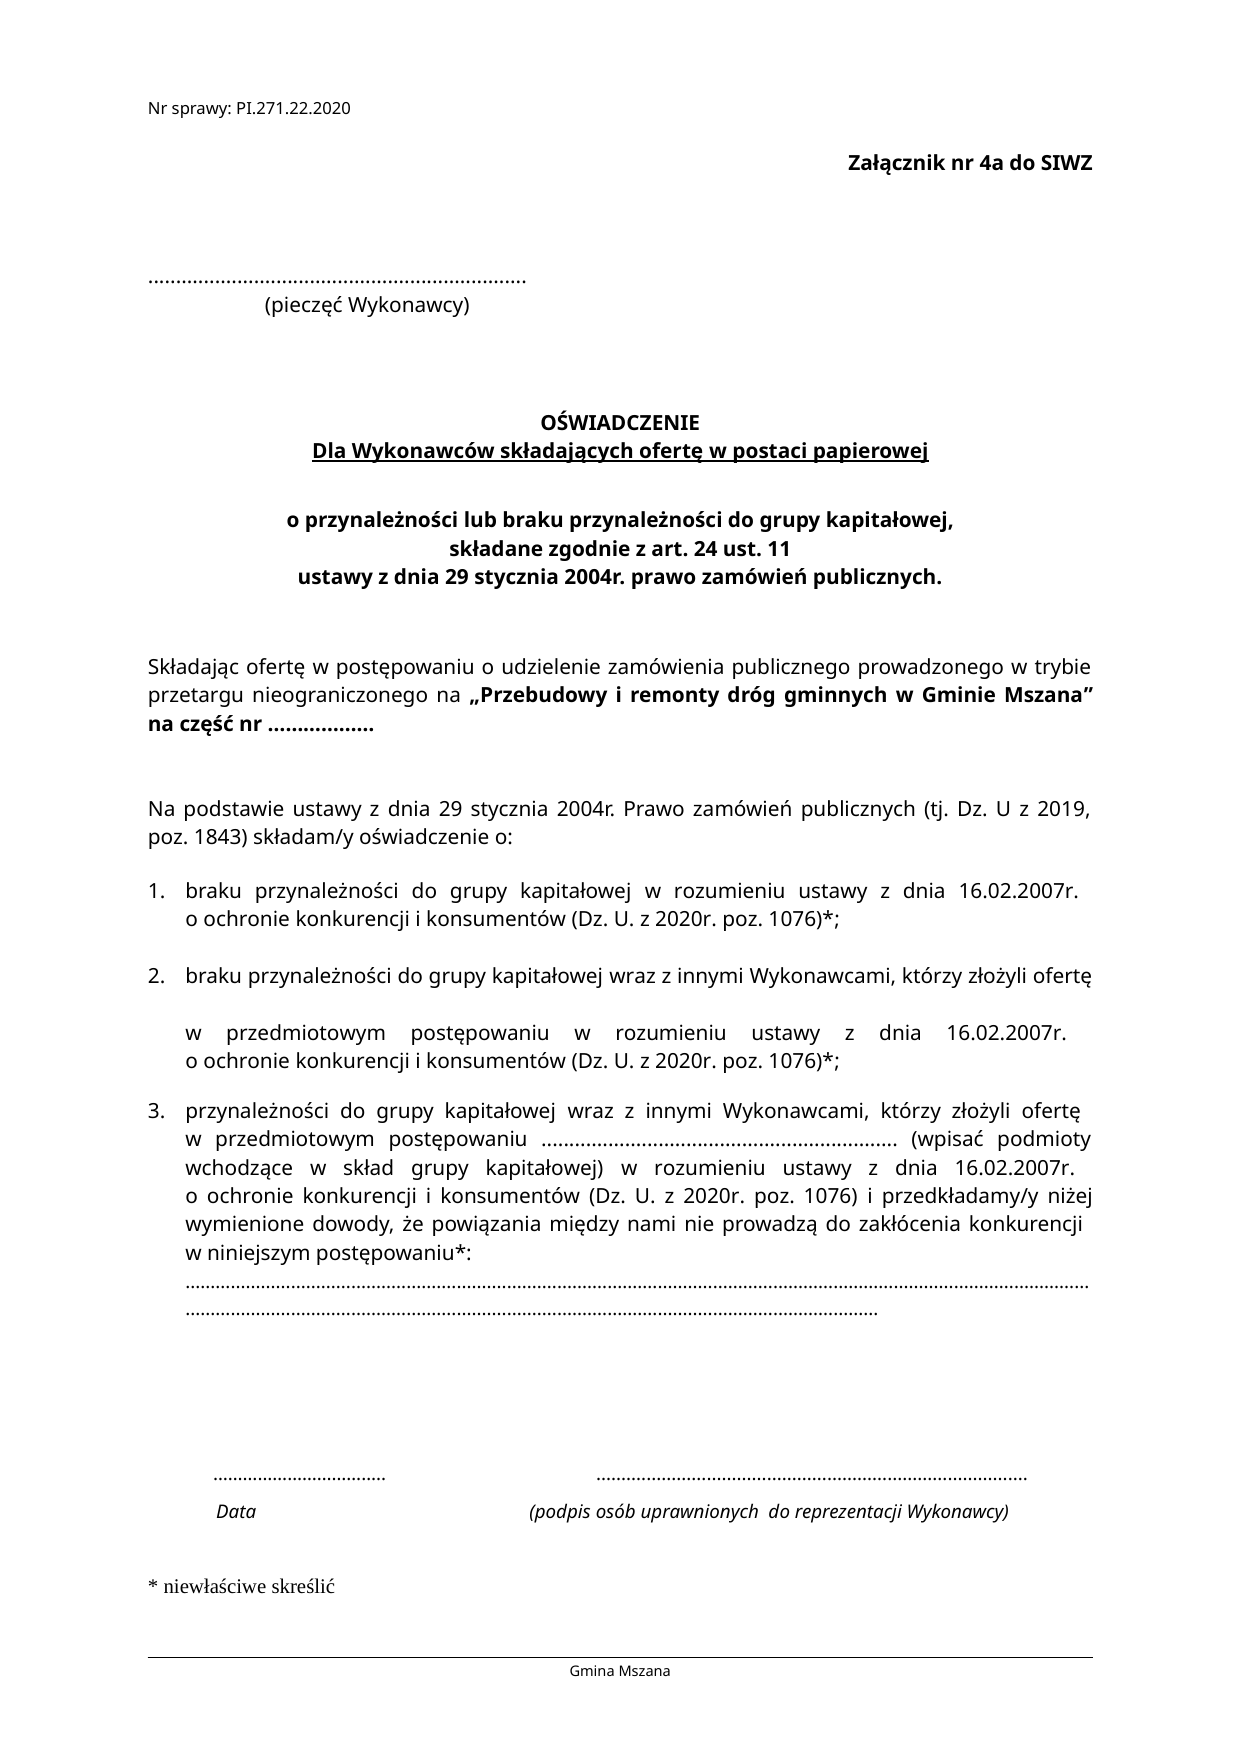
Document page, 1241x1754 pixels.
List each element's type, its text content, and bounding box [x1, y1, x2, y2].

text Na podstawie ustawy z dnia 29 stycznia 2004r. Prawo zamówień publicznych (tj. Dz. U z 2019, poz. 1843) składam/y oświadczenie o: [148, 794, 1093, 851]
text (pieczęć Wykonawcy) [148, 290, 1211, 318]
text Data (podpis osób uprawnionych do reprezentacji Wykonawcy) [148, 1498, 1093, 1524]
text o przynależności lub braku przynależności do grupy kapitałowej, [148, 506, 1093, 534]
text OŚWIADCZENIE [148, 408, 1093, 436]
text składane zgodnie z art. 24 ust. 11 [148, 534, 1093, 562]
text ustawy z dnia 29 stycznia 2004r. prawo zamówień publicznych. [148, 562, 1093, 591]
list przynależności do grupy kapitałowej wraz z innymi Wykonawcami, którzy złożyli ofertę w przedmiotowym postępowaniu ................................................................ (wpisać podmioty wchodzące w skład grupy kapitałowej) w rozumieniu ustawy z dnia 16.02.2007r. o ochronie konkurencji i konsumentów (Dz. U. z 2020r. poz. 1076) i przedkładamy/y niżej wymienione dowody, że powiązania między nami nie prowadzą do zakłócenia konkurencji w niniejszym postępowaniu*: [148, 1096, 1093, 1266]
text Dla Wykonawców składających ofertę w postaci papierowej [148, 436, 1093, 464]
text * niewłaściwe skreślić [148, 1574, 1093, 1598]
text …………………………….. ...................................................................................... [148, 1460, 1093, 1486]
list .............................................................................................................................................................................................................................................................................................................................. [185, 1266, 1093, 1321]
list braku przynależności do grupy kapitałowej w rozumieniu ustawy z dnia 16.02.2007r. o ochronie konkurencji i konsumentów (Dz. U. z 2020r. poz. 1076)*; [148, 876, 1093, 933]
text .................................................................... [148, 261, 1211, 290]
list braku przynależności do grupy kapitałowej wraz z innymi Wykonawcami, którzy złożyli ofertę w przedmiotowym postępowaniu w rozumieniu ustawy z dnia 16.02.2007r. o ochronie konkurencji i konsumentów (Dz. U. z 2020r. poz. 1076)*; [148, 961, 1093, 1075]
text Załącznik nr 4a do SIWZ [148, 148, 1093, 176]
text Składając ofertę w postępowaniu o udzielenie zamówienia publicznego prowadzonego w trybie przetargu nieograniczonego na „Przebudowy i remonty dróg gminnych w Gminie Mszana” na część nr ……………… [148, 652, 1093, 737]
